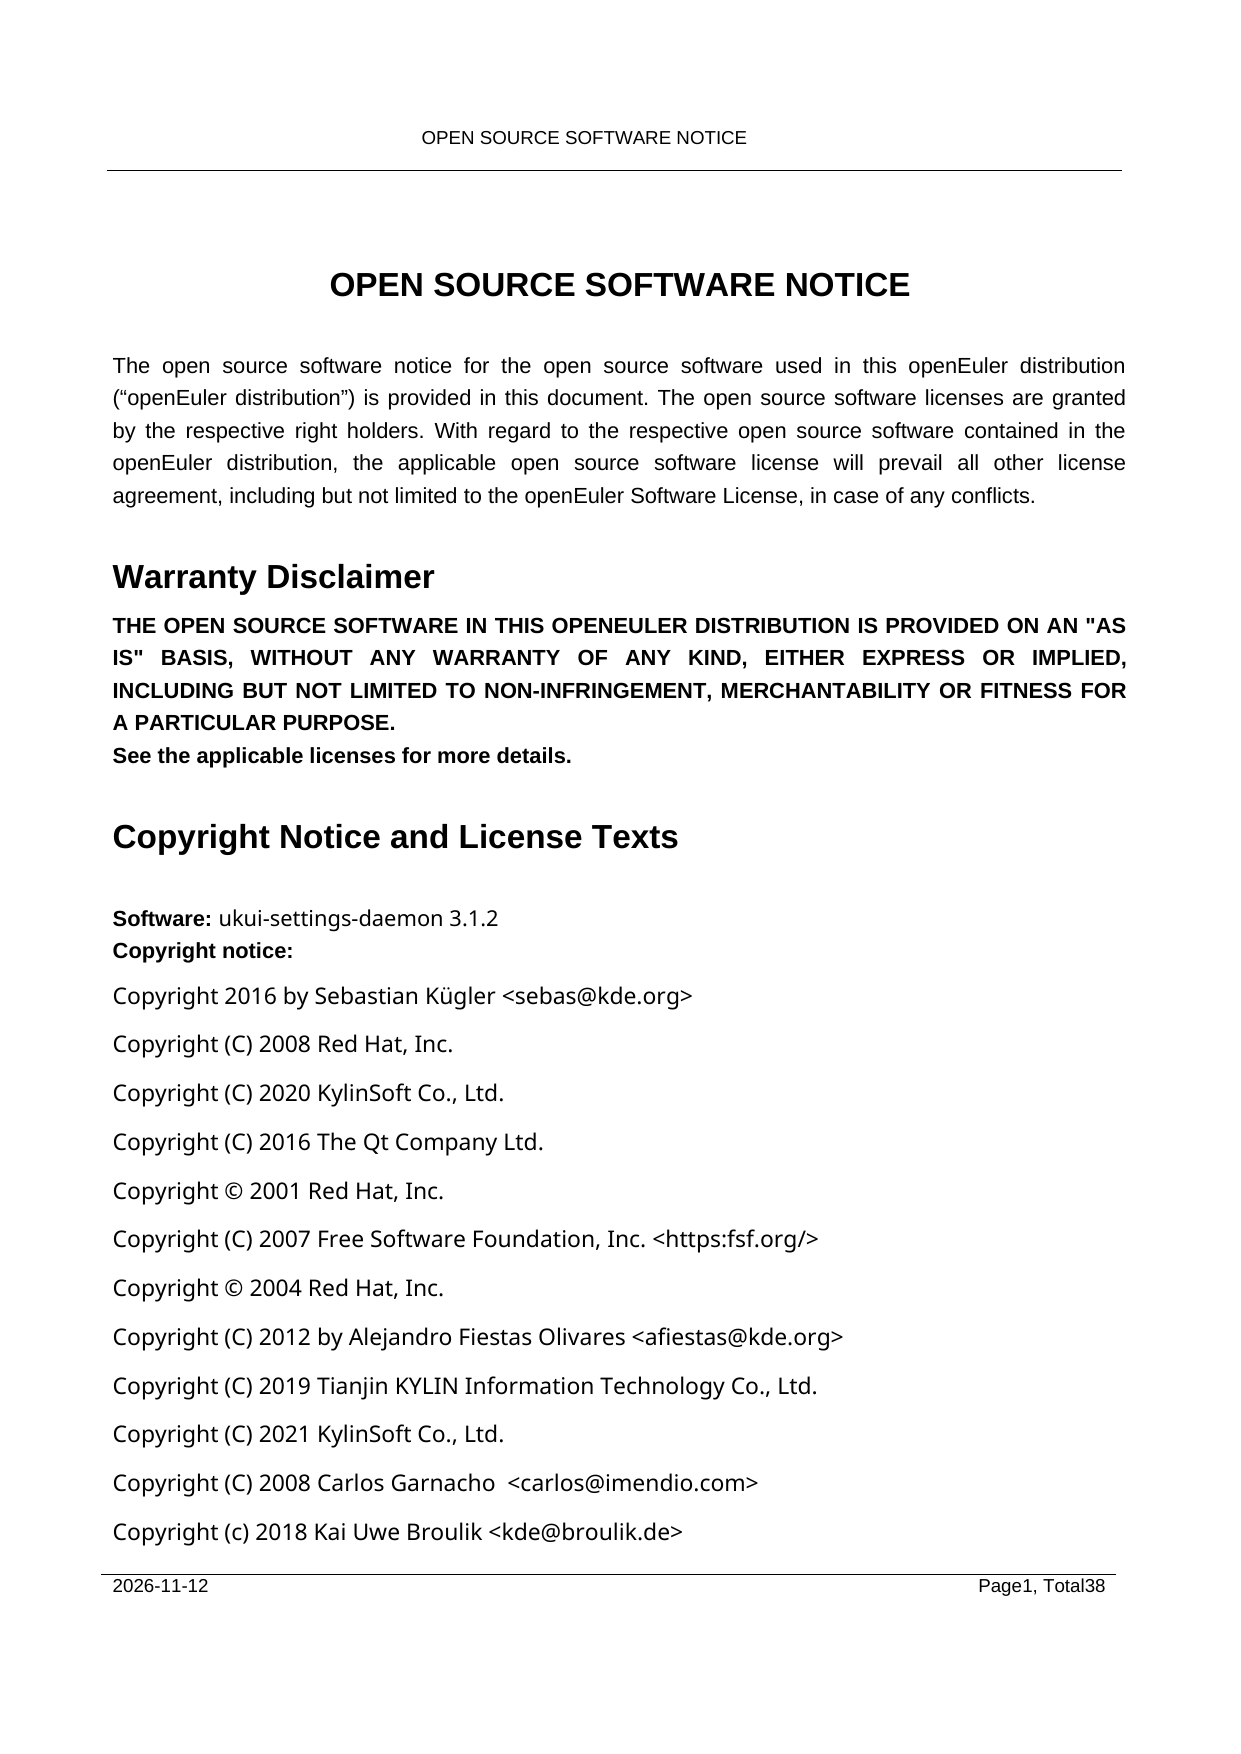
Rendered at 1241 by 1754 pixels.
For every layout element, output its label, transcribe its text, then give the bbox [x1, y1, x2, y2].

text Copyright notice: [112, 934, 1128, 966]
text Software: ukui-settings-daemon 3.1.2 [112, 901, 1128, 934]
text OPEN SOURCE SOFTWARE NOTICE [112, 251, 1128, 316]
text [112, 979, 1128, 1548]
text The open source software notice for the open source software used in this openEuler distribution (“openEuler distribution”) is provided in this document. The open source software licenses are granted by the respective right holders. With regard to the respective open source software contained in the openEuler distribution, the applicable open source software license will prevail all other license agreement, including but not limited to the openEuler Software License, in case of any conflicts. [112, 349, 1128, 511]
text Copyright Notice and License Texts [112, 804, 1128, 869]
text THE OPEN SOURCE SOFTWARE IN THIS OPENEULER DISTRIBUTION IS PROVIDED ON AN "AS IS" BASIS, WITHOUT ANY WARRANTY OF ANY KIND, EITHER EXPRESS OR IMPLIED, INCLUDING BUT NOT LIMITED TO NON-INFRINGEMENT, MERCHANTABILITY OR FITNESS FOR A PARTICULAR PURPOSE. See the applicable licenses for more details. [112, 609, 1128, 771]
text Warranty Disclaimer [112, 544, 1128, 609]
